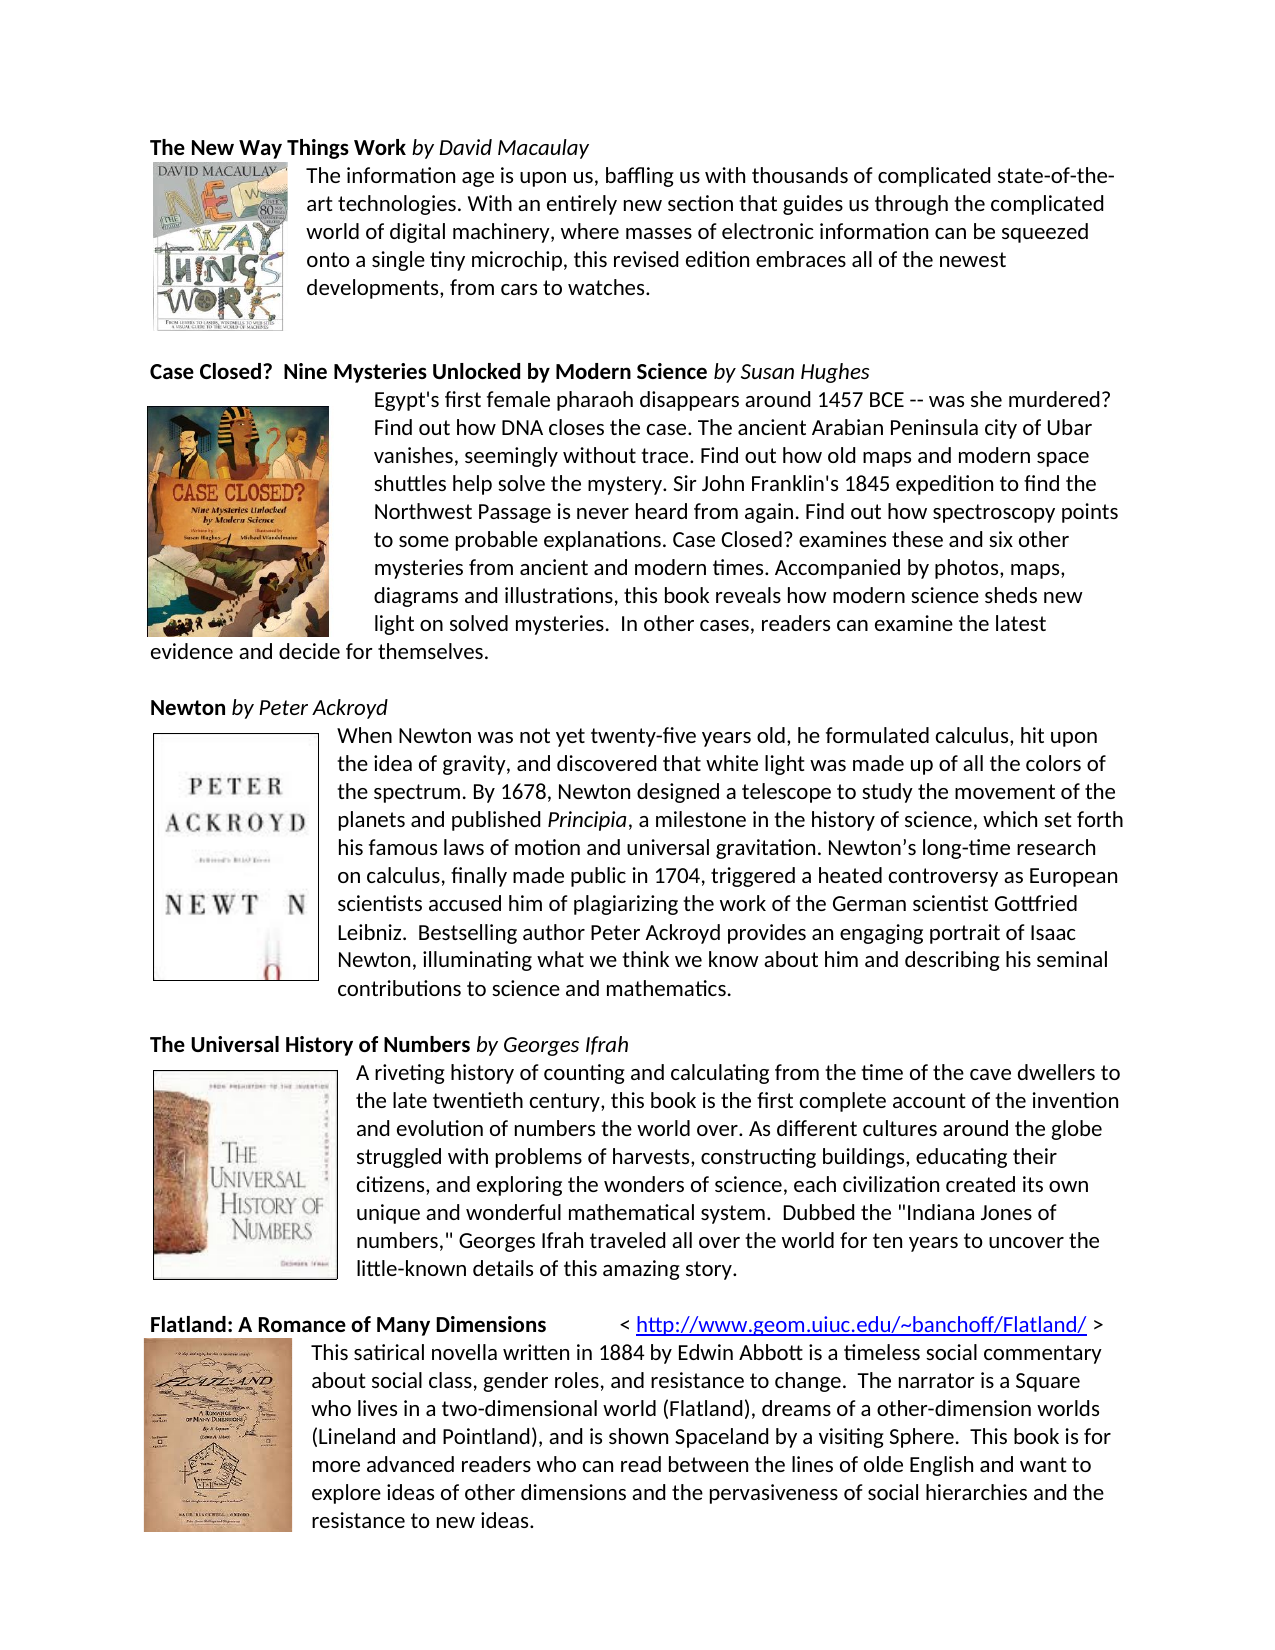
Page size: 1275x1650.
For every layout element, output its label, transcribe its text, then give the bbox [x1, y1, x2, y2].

picture [154, 1071, 337, 1279]
text Flatland: A Romance of Many Dimensions < http://www.geom.uiuc.edu/~banchoff/Flatland/ > [150, 1310, 1125, 1338]
text This satirical novella written in 1884 by Edwin Abbott is a timeless social commentary about social class, gender roles, and resistance to change. The narrator is a Square who lives in a two-dimensional world (Flatland), dreams of a other-dimension worlds (Lineland and Pointland), and is shown Spaceland by a visiting Sphere. This book is for more advanced readers who can read between the lines of olde English and want to explore ideas of other dimensions and the pervasiveness of social hierarchies and the resistance to new ideas. [150, 1338, 1125, 1534]
text When Newton was not yet twenty-five years old, he formulated calculus, hit upon the idea of gravity, and discovered that white light was made up of all the colors of the spectrum. By 1678, Newton designed a telescope to study the movement of the planets and published Principia, a milestone in the history of science, which set forth his famous laws of motion and universal gravitation. Newton’s long-time research on calculus, finally made public in 1704, triggered a heated controversy as European scientists accused him of plagiarizing the work of the German scientist Gottfried Leibniz. Bestselling author Peter Ackroyd provides an engaging portrait of Isaac Newton, illuminating what we think we know about him and describing his seminal contributions to science and mathematics. [150, 721, 1125, 1002]
picture [121, 406, 355, 637]
text The Universal History of Numbers by Georges Ifrah [150, 1030, 1125, 1058]
text The New Way Things Work by David Macaulay [150, 133, 1125, 161]
picture [154, 734, 318, 980]
picture [143, 1338, 293, 1532]
text The information age is upon us, baffling us with thousands of complicated state-of-the-art technologies. With an entirely new section that guides us through the complicated world of digital machinery, where masses of electronic information can be squeezed onto a single tiny microchip, this revised edition embraces all of the newest developments, from cars to watches. [150, 161, 1125, 301]
text A riveting history of counting and calculating from the time of the cave dwellers to the late twentieth century, this book is the first complete account of the invention and evolution of numbers the world over. As different cultures around the globe struggled with problems of harvests, constructing buildings, educating their citizens, and exploring the wonders of science, each civilization created its own unique and wonderful mathematical system. Dubbed the "Indiana Jones of numbers," Georges Ifrah traveled all over the world for ten years to uncover the little-known details of this amazing story. [150, 1058, 1125, 1282]
picture [153, 162, 288, 331]
text Egypt's first female pharaoh disappears around 1457 BCE -- was she murdered? Find out how DNA closes the case. The ancient Arabian Peninsula city of Ubar vanishes, seemingly without trace. Find out how old maps and modern space shuttles help solve the mystery. Sir John Franklin's 1845 expedition to find the Northwest Passage is never heard from again. Find out how spectroscopy points to some probable explanations. Case Closed? examines these and six other mysteries from ancient and modern times. Accompanied by photos, maps, diagrams and illustrations, this book reveals how modern science sheds new light on solved mysteries. In other cases, readers can examine the latest evidence and decide for themselves. [150, 385, 1125, 665]
text Newton by Peter Ackroyd [150, 693, 1125, 721]
text Case Closed? Nine Mysteries Unlocked by Modern Science by Susan Hughes [150, 357, 1125, 385]
